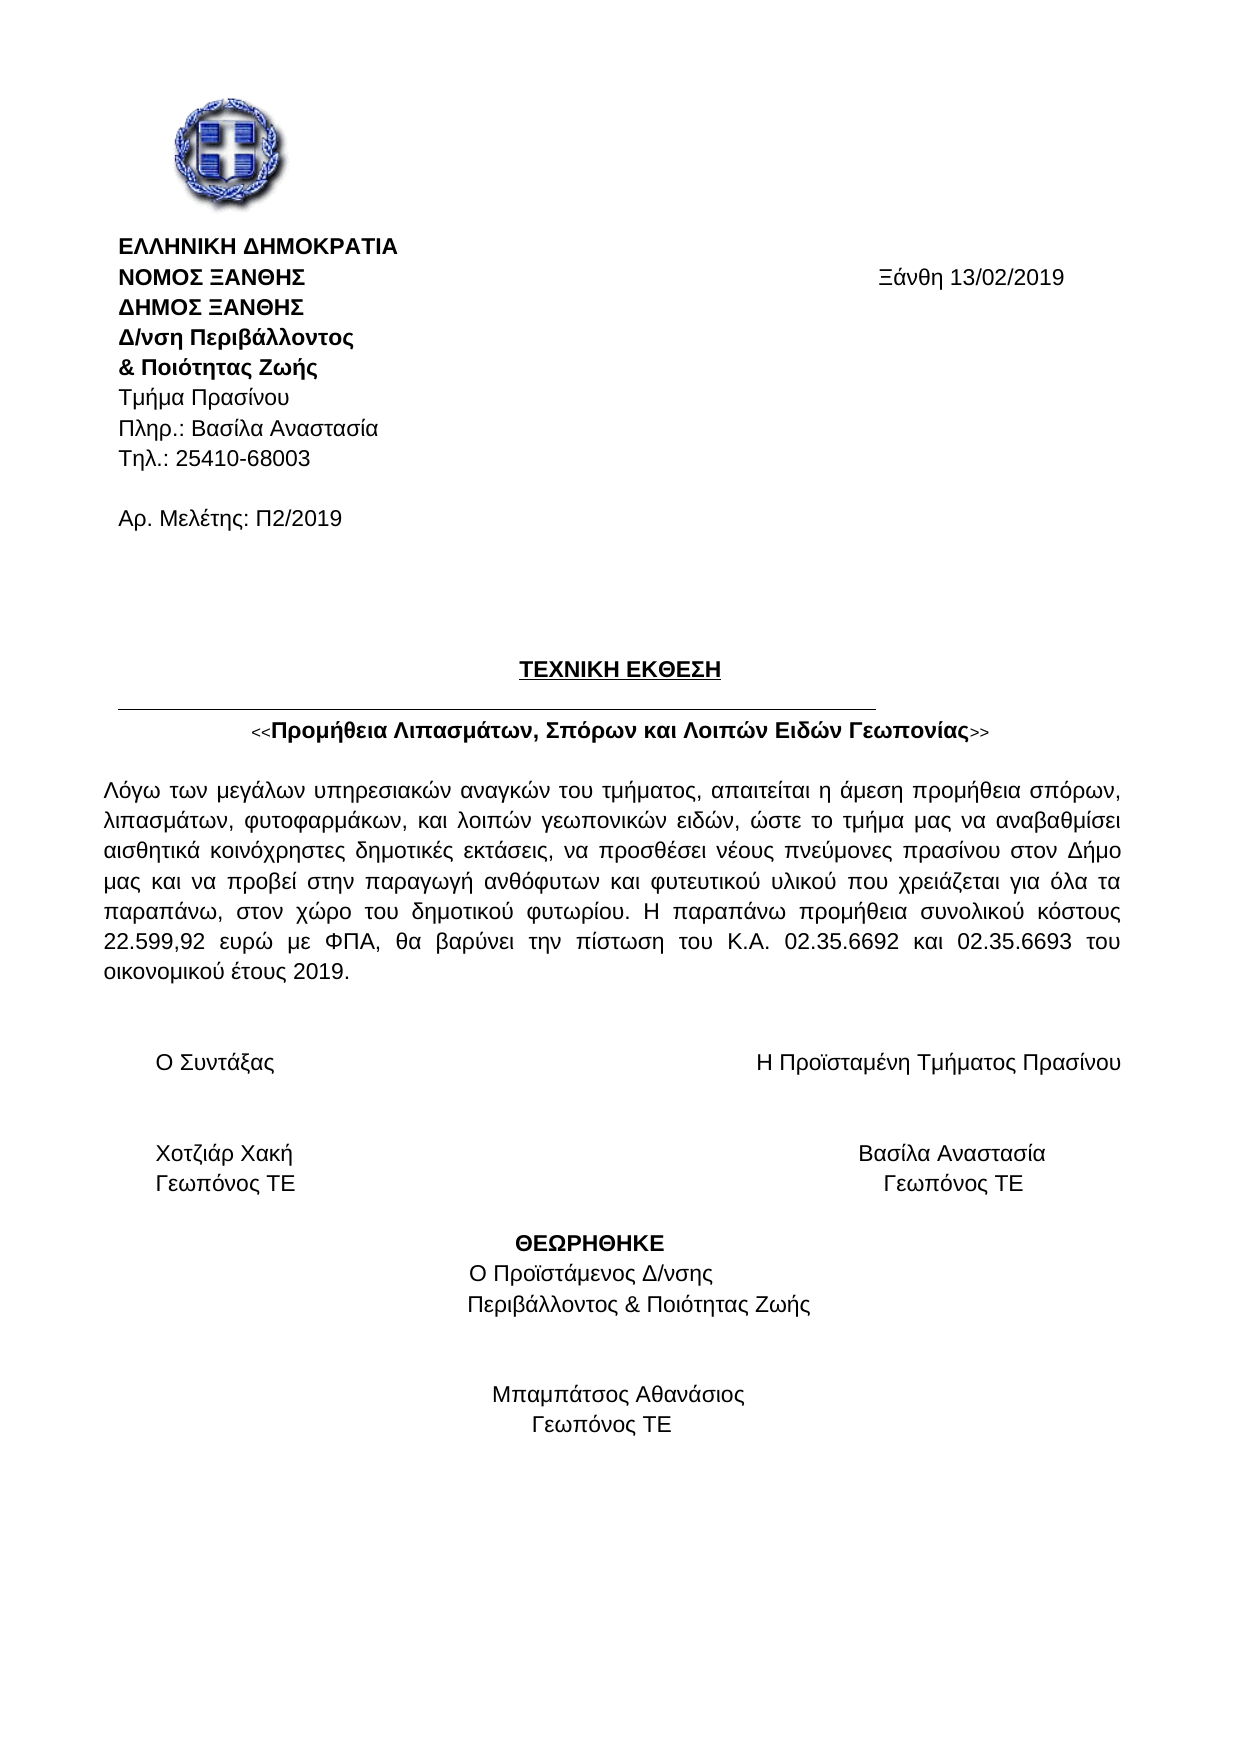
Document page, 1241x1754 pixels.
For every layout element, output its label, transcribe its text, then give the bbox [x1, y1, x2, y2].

text <<Προμήθεια Λιπασμάτων, Σπόρων και Λοιπών Ειδών Γεωπονίας>> [118, 717, 1122, 743]
text ΝΟΜΟΣ ΞΑΝΘΗΣ Ξάνθη 13/02/2019 [118, 263, 1122, 290]
text Περιβάλλοντος & Ποιότητας Ζωής [155, 1291, 1122, 1317]
text Χοτζιάρ Χακή Βασίλα Αναστασία [155, 1139, 1122, 1166]
text Ο Συντάξας Η Προϊσταμένη Τμήματος Πρασίνου [155, 1049, 1122, 1075]
text ΔΗΜΟΣ ΞΑΝΘΗΣ [118, 294, 1122, 320]
text ΤΕΧΝΙΚΗ ΕΚΘΕΣΗ [118, 656, 1122, 683]
text Δ/νση Περιβάλλοντος [118, 324, 1122, 350]
text Πληρ.: Βασίλα Αναστασία [118, 414, 1122, 441]
text Αρ. Μελέτης: Π2/2019 [118, 505, 1122, 532]
text & Ποιότητας Ζωής [118, 354, 1122, 381]
text Μπαμπάτσος Αθανάσιος [155, 1381, 1122, 1408]
picture [165, 90, 296, 219]
text Ο Προϊστάμενος Δ/νσης [418, 1260, 1122, 1287]
text Γεωπόνος ΤΕ Γεωπόνος ΤΕ [155, 1170, 1122, 1196]
text Γεωπόνος ΤΕ [118, 1411, 1122, 1438]
text Τηλ.: 25410-68003 [118, 445, 1122, 471]
text ΕΛΛΗΝΙΚΗ ΔΗΜΟΚΡΑΤΙΑ [118, 233, 1122, 260]
text ΘΕΩΡΗΘΗΚΕ [268, 1230, 1122, 1257]
text Λόγω των μεγάλων υπηρεσιακών αναγκών του τμήματος, απαιτείται η άμεση προμήθεια σπόρων, λιπασμάτων, φυτοφαρμάκων, και λοιπών γεωπονικών ειδών, ώστε το τμήμα μας να αναβαθμίσει αισθητικά κοινόχρηστες δημοτικές εκτάσεις, να προσθέσει νέους πνεύμονες πρασίνου στον Δήμο μας και να προβεί στην παραγωγή ανθόφυτων και φυτευτικού υλικού που χρειάζεται για όλα τα παραπάνω, στον χώρο του δημοτικού φυτωρίου. Η παραπάνω προμήθεια συνολικού κόστους 22.599,92 ευρώ με ΦΠΑ, θα βαρύνει την πίστωση του Κ.Α. 02.35.6692 και 02.35.6693 του οικονομικού έτους 2019. [103, 777, 1122, 985]
text Τμήμα Πρασίνου [118, 384, 1122, 411]
